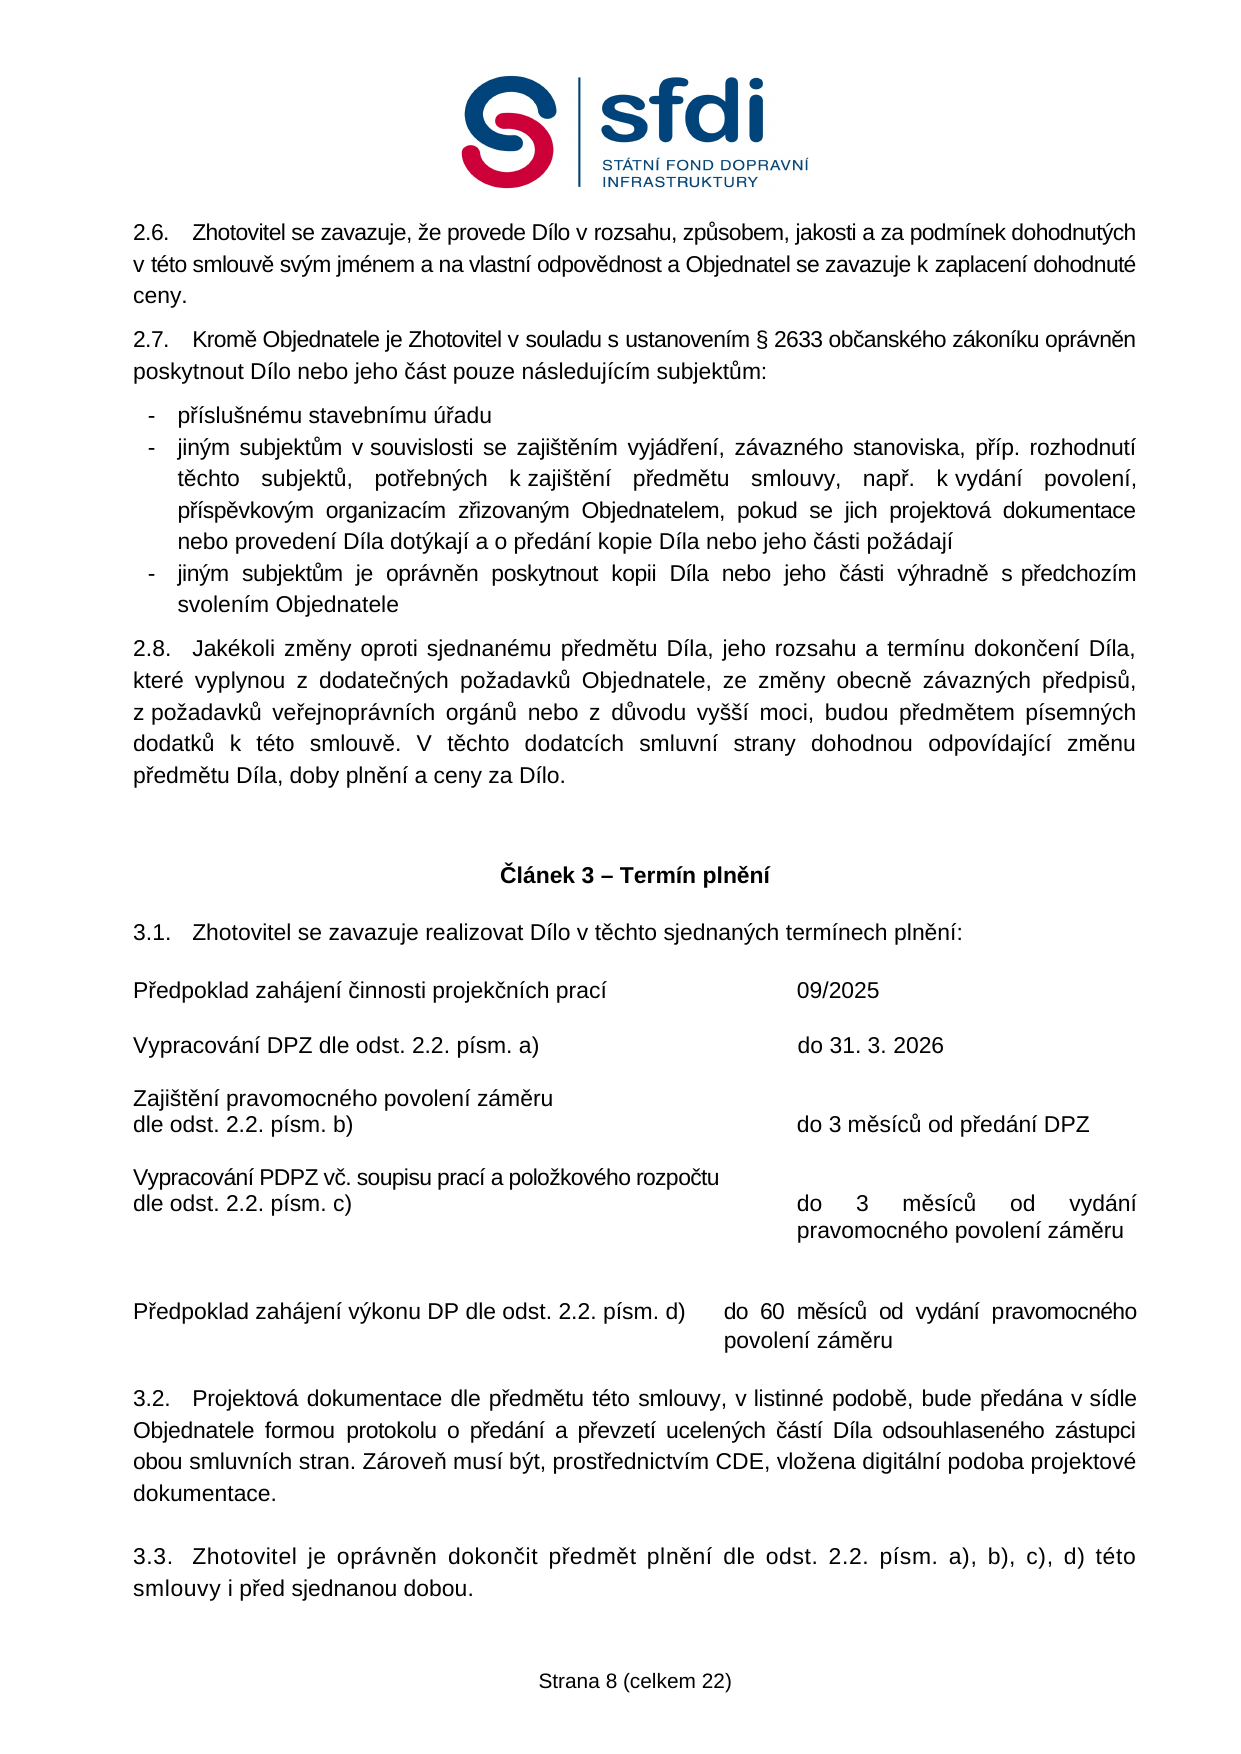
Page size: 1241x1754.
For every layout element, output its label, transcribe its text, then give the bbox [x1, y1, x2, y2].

list Kromě Objednatele je Zhotovitel v souladu s ustanovením § 2633 občanského zákoníku oprávněn poskytnout Dílo nebo jeho část pouze následujícím subjektům: [133, 326, 1137, 384]
text Zajištění pravomocného povolení záměru [133, 1085, 1137, 1111]
text Předpoklad zahájení činnosti projekčních prací 09/2025 [133, 977, 1137, 1003]
list Jakékoli změny oproti sjednanému předmětu Díla, jeho rozsahu a termínu dokončení Díla, které vyplynou z dodatečných požadavků Objednatele, ze změny obecně závazných předpisů, z požadavků veřejnoprávních orgánů nebo z důvodu vyšší moci, budou předmětem písemných dodatků k této smlouvě. V těchto dodatcích smluvní strany dohodnou odpovídající změnu předmětu Díla, doby plnění a ceny za Dílo. [133, 635, 1137, 788]
list příslušnému stavebnímu úřadu [148, 402, 1137, 428]
list jiným subjektům je oprávněn poskytnout kopii Díla nebo jeho části výhradně s předchozím svolením Objednatele [148, 560, 1137, 618]
text Předpoklad zahájení výkonu DP dle odst. 2.2. písm. d) do 60 měsíců od vydání pravomocného povolení záměru [133, 1298, 1137, 1353]
list Zhotovitel se zavazuje realizovat Dílo v těchto sjednaných termínech plnění: [133, 919, 1137, 945]
text Vypracování PDPZ vč. soupisu prací a položkového rozpočtu [133, 1164, 1137, 1190]
text Článek 3 – Termín plnění [133, 862, 1137, 889]
text 3.3. Zhotovitel je oprávněn dokončit předmět plnění dle odst. 2.2. písm. a), b), c), d) této smlouvy i před sjednanou dobou. [133, 1543, 1137, 1601]
list jiným subjektům v souvislosti se zajištěním vyjádření, závazného stanoviska, příp. rozhodnutí těchto subjektů, potřebných k zajištění předmětu smlouvy, např. k vydání povolení, příspěvkovým organizacím zřizovaným Objednatelem, pokud se jich projektová dokumentace nebo provedení Díla dotýkají a o předání kopie Díla nebo jeho části požádají [148, 433, 1137, 554]
text 3.2. Projektová dokumentace dle předmětu této smlouvy, v listinné podobě, bude předána v sídle Objednatele formou protokolu o předání a převzetí ucelených částí Díla odsouhlaseného zástupci obou smluvních stran. Zároveň musí být, prostřednictvím CDE, vložena digitální podoba projektové dokumentace. [133, 1385, 1137, 1506]
text dle odst. 2.2. písm. c) do 3 měsíců od vydání pravomocného povolení záměru [133, 1190, 1137, 1243]
list Zhotovitel se zavazuje, že provede Dílo v rozsahu, způsobem, jakosti a za podmínek dohodnutých v této smlouvě svým jménem a na vlastní odpovědnost a Objednatel se zavazuje k zaplacení dohodnuté ceny. [133, 219, 1137, 309]
picture [461, 73, 809, 191]
text Vypracování DPZ dle odst. 2.2. písm. a) do 31. 3. 2026 [133, 1032, 1137, 1058]
text dle odst. 2.2. písm. b) do 3 měsíců od předání DPZ [133, 1111, 1137, 1137]
